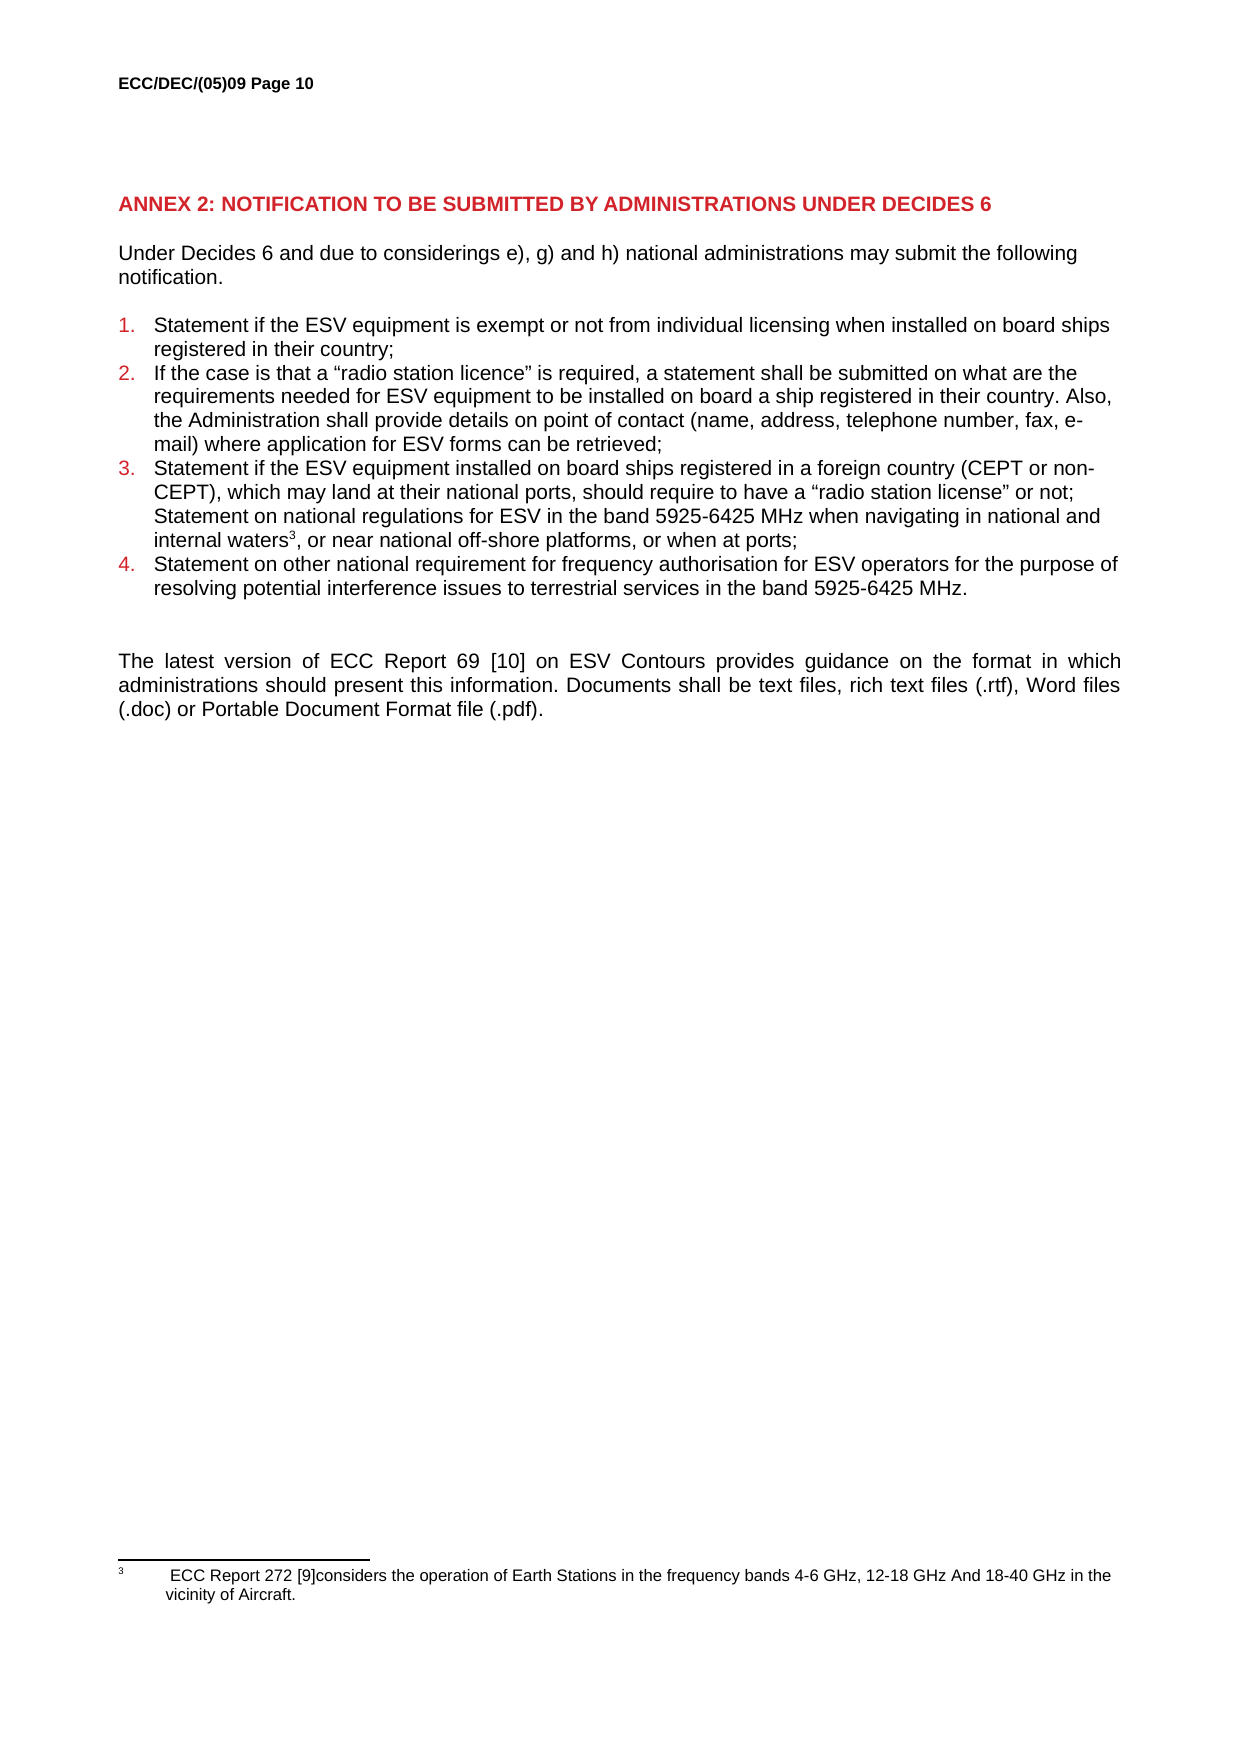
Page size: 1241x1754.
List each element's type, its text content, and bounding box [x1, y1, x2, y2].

list Statement if the ESV equipment installed on board ships registered in a foreign country (CEPT or non-CEPT), which may land at their national ports, should require to have a “radio station license” or not; Statement on national regulations for ESV in the band 5925-6425 MHz when navigating in national and internal waters, or near national off-shore platforms, or when at ports; [118, 456, 1122, 552]
list Statement on other national requirement for frequency authorisation for ESV operators for the purpose of resolving potential interference issues to terrestrial services in the band 5925-6425 MHz. [118, 552, 1122, 600]
subtitle NOTIFICATION TO BE SUBMITTED BY ADMINISTRATIONS UNDER DECIDES 6 [118, 192, 1122, 216]
text The latest version of ECC Report 69 [10] on ESV Contours provides guidance on the format in which administrations should present this information. Documents shall be text files, rich text files (.rtf), Word files (.doc) or Portable Document Format file (.pdf). [118, 649, 1122, 721]
list Under Decides 6 and due to considerings e), g) and h) national administrations may submit the following notification. [118, 241, 1122, 288]
list If the case is that a “radio station licence” is required, a statement shall be submitted on what are the requirements needed for ESV equipment to be installed on board a ship registered in their country. Also, the Administration shall provide details on point of contact (name, address, telephone number, fax, e-mail) where application for ESV forms can be retrieved; [118, 360, 1122, 456]
list Statement if the ESV equipment is exempt or not from individual licensing when installed on board ships registered in their country; [118, 312, 1122, 360]
